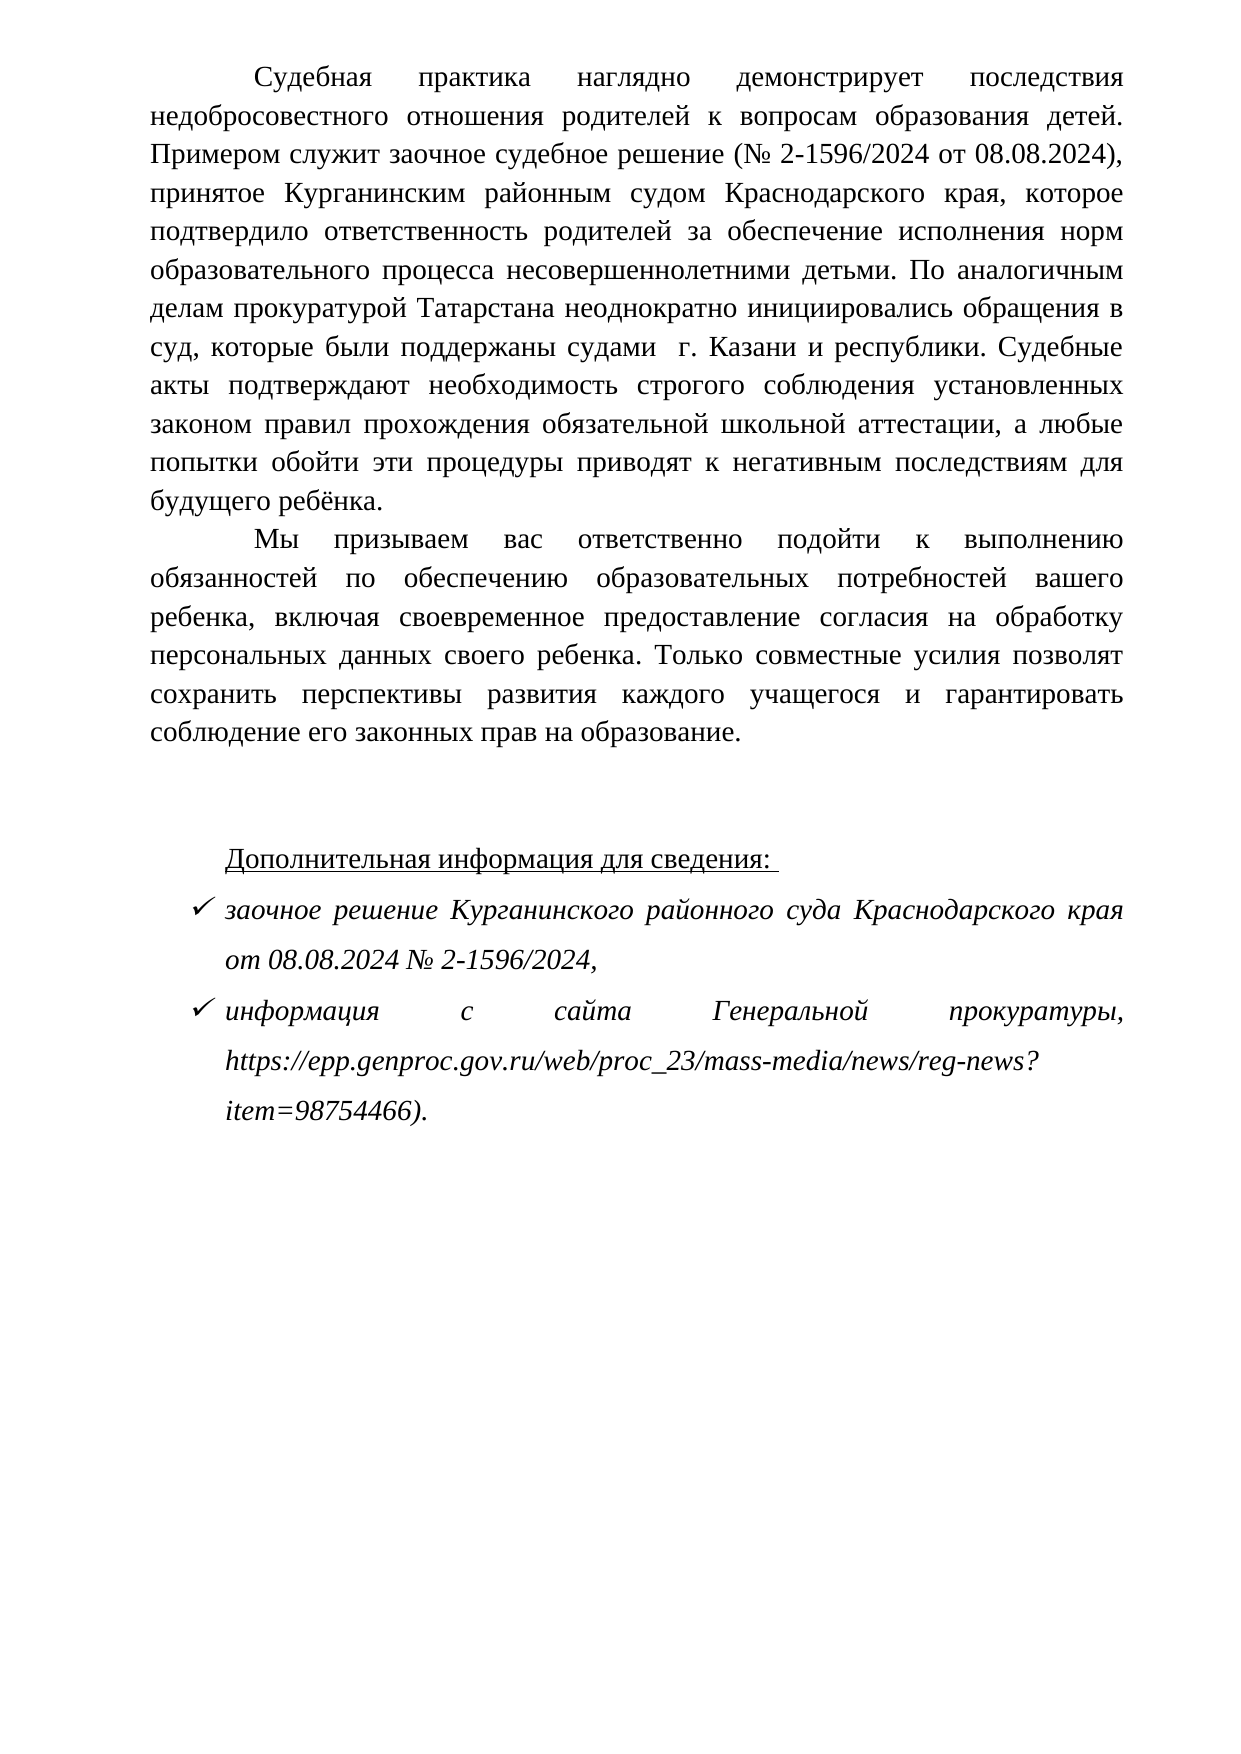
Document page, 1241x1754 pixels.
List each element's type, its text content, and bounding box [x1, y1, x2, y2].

text Мы призываем вас ответственно подойти к выполнению обязанностей по обеспечению образовательных потребностей вашего ребенка, включая своевременное предоставление согласия на обработку персональных данных своего ребенка. Только совместные усилия позволят сохранить перспективы развития каждого учащегося и гарантировать соблюдение его законных прав на образование. [150, 522, 1124, 748]
text Судебная практика наглядно демонстрирует последствия недобросовестного отношения родителей к вопросам образования детей. Примером служит заочное судебное решение (№ 2-1596/2024 от 08.08.2024), принятое Курганинским районным судом Краснодарского края, которое подтвердило ответственность родителей за обеспечение исполнения норм образовательного процесса несовершеннолетними детьми. По аналогичным делам прокуратурой Татарстана неоднократно инициировались обращения в суд, которые были поддержаны судами г. Казани и республики. Судебные акты подтверждают необходимость строгого соблюдения установленных законом правил прохождения обязательной школьной аттестации, а любые попытки обойти эти процедуры приводят к негативным последствиям для будущего ребёнка. [150, 59, 1124, 517]
list информация с сайта Генеральной прокуратуры, https://epp.genproc.gov.ru/web/proc_23/mass-media/news/reg-news?item=98754466). [187, 993, 1124, 1127]
list заочное решение Курганинского районного суда Краснодарского края от 08.08.2024 № 2-1596/2024, [187, 892, 1124, 976]
list Дополнительная информация для сведения: [225, 842, 1124, 875]
